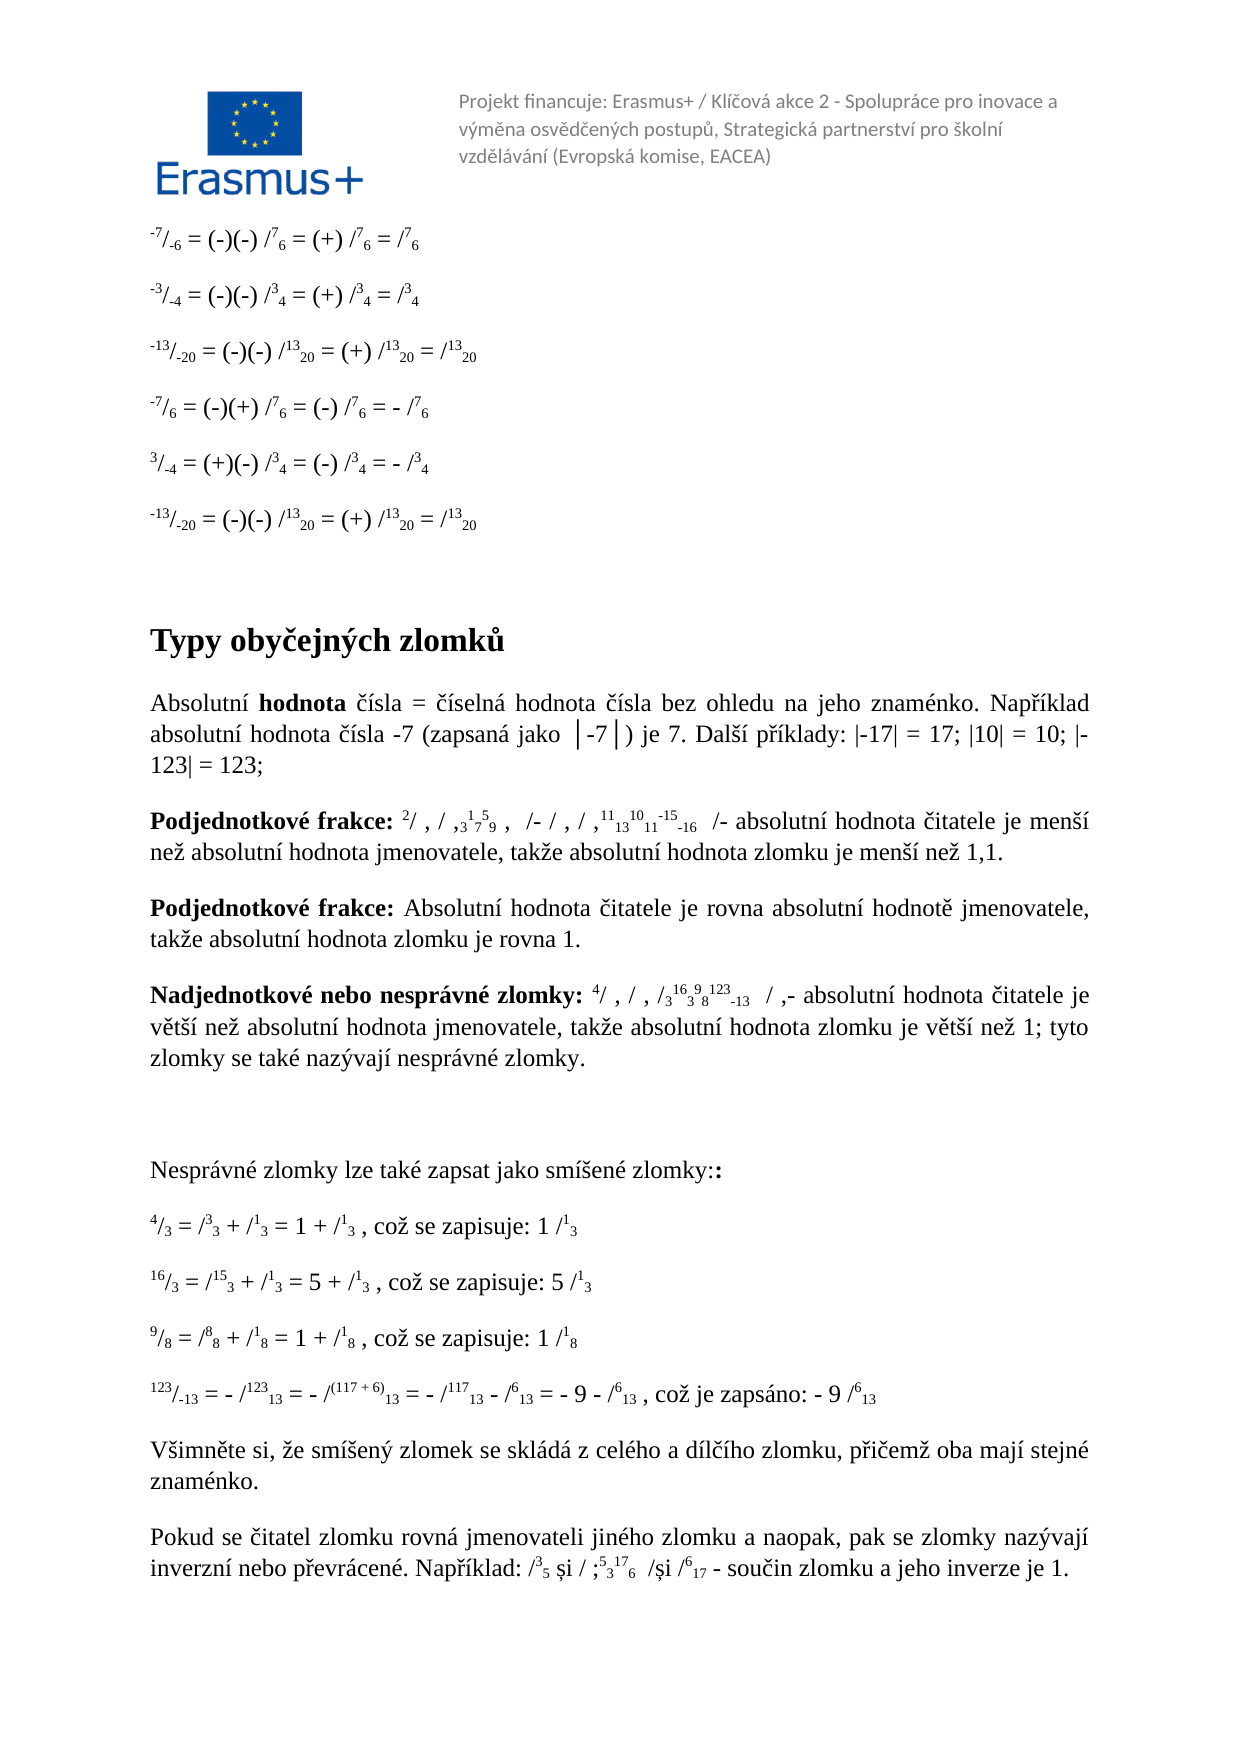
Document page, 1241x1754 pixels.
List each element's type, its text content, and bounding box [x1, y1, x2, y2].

text -7/6 = (-)(+) /76 = (-) /76 = - /76 [150, 392, 1090, 421]
text Nesprávné zlomky lze také zapsat jako smíšené zlomky:: [150, 1155, 1090, 1183]
text Pokud se čitatel zlomku rovná jmenovateli jiného zlomku a naopak, pak se zlomky nazývají inverzní nebo převrácené. Například: /35 și / ;53176 /și /617 - součin zlomku a jeho inverze je 1. [150, 1551, 1090, 1582]
text 16/3 = /153 + /13 = 5 + /13 , což se zapisuje: 5 /13 [150, 1267, 1090, 1296]
text 4/3 = /33 + /13 = 1 + /13 , což se zapisuje: 1 /13 [150, 1211, 1090, 1239]
subtitle Typy obyčejných zlomků [150, 621, 1090, 659]
text -13/-20 = (-)(-) /1320 = (+) /1320 = /1320 [150, 336, 1090, 365]
text 123/-13 = - /12313 = - /(117 + 6)13 = - /11713 - /613 = - 9 - /613 , což je zapsáno: - 9 /613 [150, 1379, 1090, 1408]
text Nadjednotkové nebo nesprávné zlomky: 4/ , / , /316398123-13 / ,- absolutní hodnota čitatele je větší než absolutní hodnota jmenovatele, takže absolutní hodnota zlomku je větší než 1; tyto zlomky se také nazývají nesprávné zlomky. [150, 981, 1090, 1071]
text -13/-20 = (-)(-) /1320 = (+) /1320 = /1320 [150, 504, 1090, 533]
text -7/-6 = (-)(-) /76 = (+) /76 = /76 [150, 224, 1090, 253]
text Absolutní hodnota čísla = číselná hodnota čísla bez ohledu na jeho znaménko. Například absolutní hodnota čísla -7 (zapsaná jako │-7│) je 7. Další příklady: |-17| = 17; |10| = 10; |-123| = 123; [150, 688, 1090, 779]
text 3/-4 = (+)(-) /34 = (-) /34 = - /34 [150, 448, 1090, 477]
text Všimněte si, že smíšený zlomek se skládá z celého a dílčího zlomku, přičemž oba mají stejné znaménko. [150, 1435, 1090, 1495]
text 9/8 = /88 + /18 = 1 + /18 , což se zapisuje: 1 /18 [150, 1323, 1090, 1352]
text Podjednotkové frakce: Absolutní hodnota čitatele je rovna absolutní hodnotě jmenovatele, takže absolutní hodnota zlomku je rovna 1. [150, 893, 1090, 953]
text Podjednotkové frakce: 2/ , / ,31759 , /- / , / ,11131011-15-16 /- absolutní hodnota čitatele je menší než absolutní hodnota jmenovatele, takže absolutní hodnota zlomku je menší než 1,1. [150, 806, 1090, 866]
picture [150, 73, 365, 197]
text -3/-4 = (-)(-) /34 = (+) /34 = /34 [150, 280, 1090, 309]
